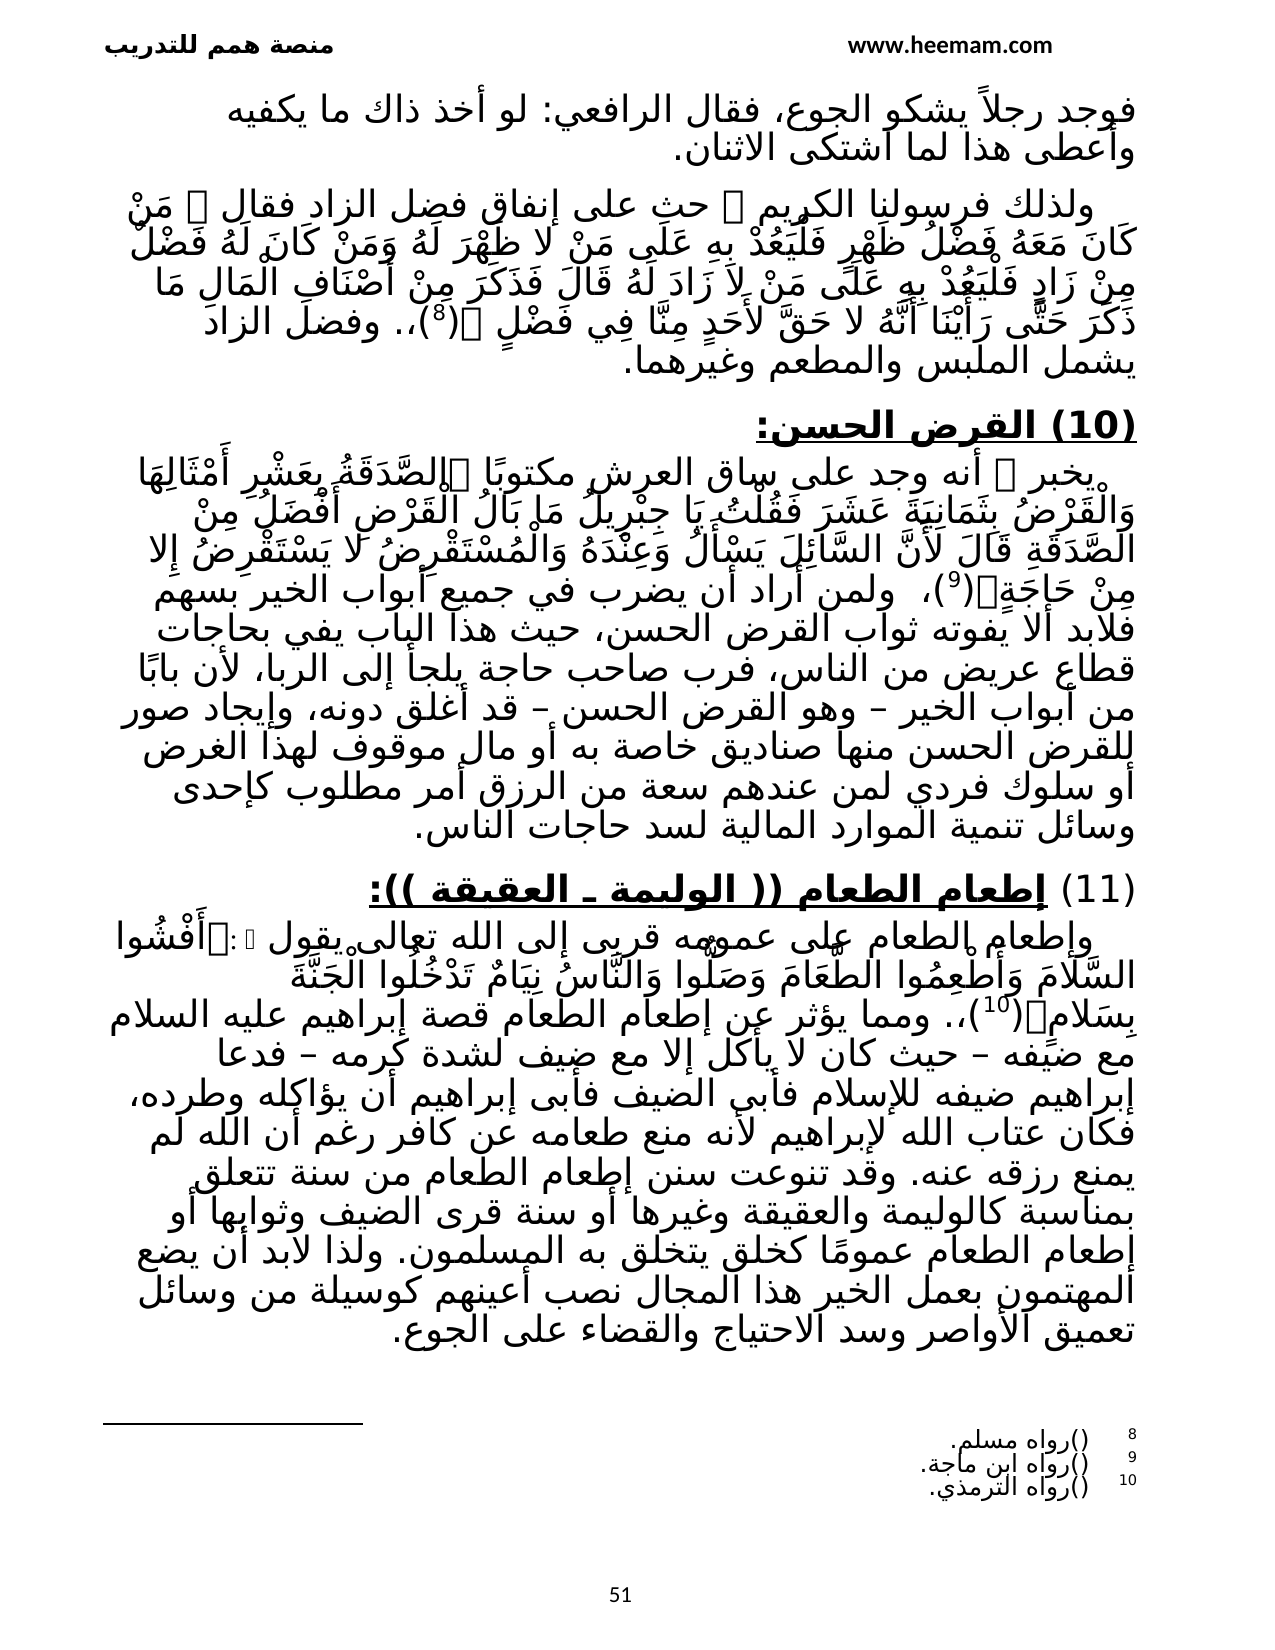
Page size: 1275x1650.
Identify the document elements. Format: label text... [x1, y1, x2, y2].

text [103, 91, 1137, 169]
text وإطعام الطعام على عمومه قربى إلى الله تعالى يقول : أَفْشُوا السَّلامَ وَأَطْعِمُوا الطَّعَامَ وَصَلُّوا وَالنَّاسُ نِيَامٌ تَدْخُلُوا الْجَنَّةَ بِسَلامٍ()،. ومما يؤثر عن إطعام الطعام قصة إبراهيم عليه السلام مع ضيفه – حيث كان لا يأكل إلا مع ضيف لشدة كرمه – فدعا إبراهيم ضيفه للإسلام فأبى الضيف فأبى إبراهيم أن يؤاكله وطرده، فكان عتاب الله لإبراهيم لأنه منع طعامه عن كافر رغم أن الله لم يمنع رزقه عنه. وقد تنوعت سنن إطعام الطعام من سنة تتعلق بمناسبة كالوليمة والعقيقة وغيرها أو سنة قرى الضيف وثوابها أو إطعام الطعام عمومًا كخلق يتخلق به المسلمون. ولذا لابد أن يضع المهتمون بعمل الخير هذا المجال نصب أعينهم كوسيلة من وسائل تعميق الأواصر وسد الاحتياج والقضاء على الجوع. [103, 918, 1137, 1351]
subtitle (10) القرض الحسن: [103, 403, 1137, 447]
text يخبر أنه وجد على ساق العرش مكتوبًا الصَّدَقَةُ بِعَشْرِ أَمْثَالِهَا وَالْقَرْضُ بِثَمَانِيَةَ عَشَرَ فَقُلْتُ يَا جِبْرِيلُ مَا بَالُ الْقَرْضِ أَفْضَلُ مِنْ الصَّدَقَةِ قَالَ لأَنَّ السَّائِلَ يَسْأَلُ وَعِنْدَهُ وَالْمُسْتَقْرِضُ لا يَسْتَقْرِضُ إِلا مِنْ حَاجَةٍ()، ولمن أراد أن يضرب في جميع أبواب الخير بسهم فلابد ألا يفوته ثواب القرض الحسن، حيث هذا الباب يفي بحاجات قطاع عريض من الناس، فرب صاحب حاجة يلجأ إلى الربا، لأن بابًا من أبواب الخير – وهو القرض الحسن – قد أغلق دونه، وإيجاد صور للقرض الحسن منها صناديق خاصة به أو مال موقوف لهذا الغرض أو سلوك فردي لمن عندهم سعة من الرزق أمر مطلوب كإحدى وسائل تنمية الموارد المالية لسد حاجات الناس. [103, 454, 1137, 847]
subtitle (11) إطعام الطعام (( الوليمة ـ العقيقة )): [103, 868, 1137, 912]
text ولذلك فرسولنا الكريم حث على إنفاق فضل الزاد فقال مَنْ كَانَ مَعَهُ فَضْلُ ظَهْرٍ فَلْيَعُدْ بِهِ عَلَى مَنْ لا ظَهْرَ لَهُ وَمَنْ كَانَ لَهُ فَضْلٌ مِنْ زَادٍ فَلْيَعُدْ بِهِ عَلَى مَنْ لا زَادَ لَهُ قَالَ فَذَكَرَ مِنْ أَصْنَافِ الْمَالِ مَا ذَكَرَ حَتَّى رَأَيْنَا أَنَّهُ لا حَقَّ لأَحَدٍ مِنَّا فِي فَضْلٍ ()،. وفضل الزاد يشمل الملبس والمطعم وغيرهما. [103, 186, 1137, 383]
